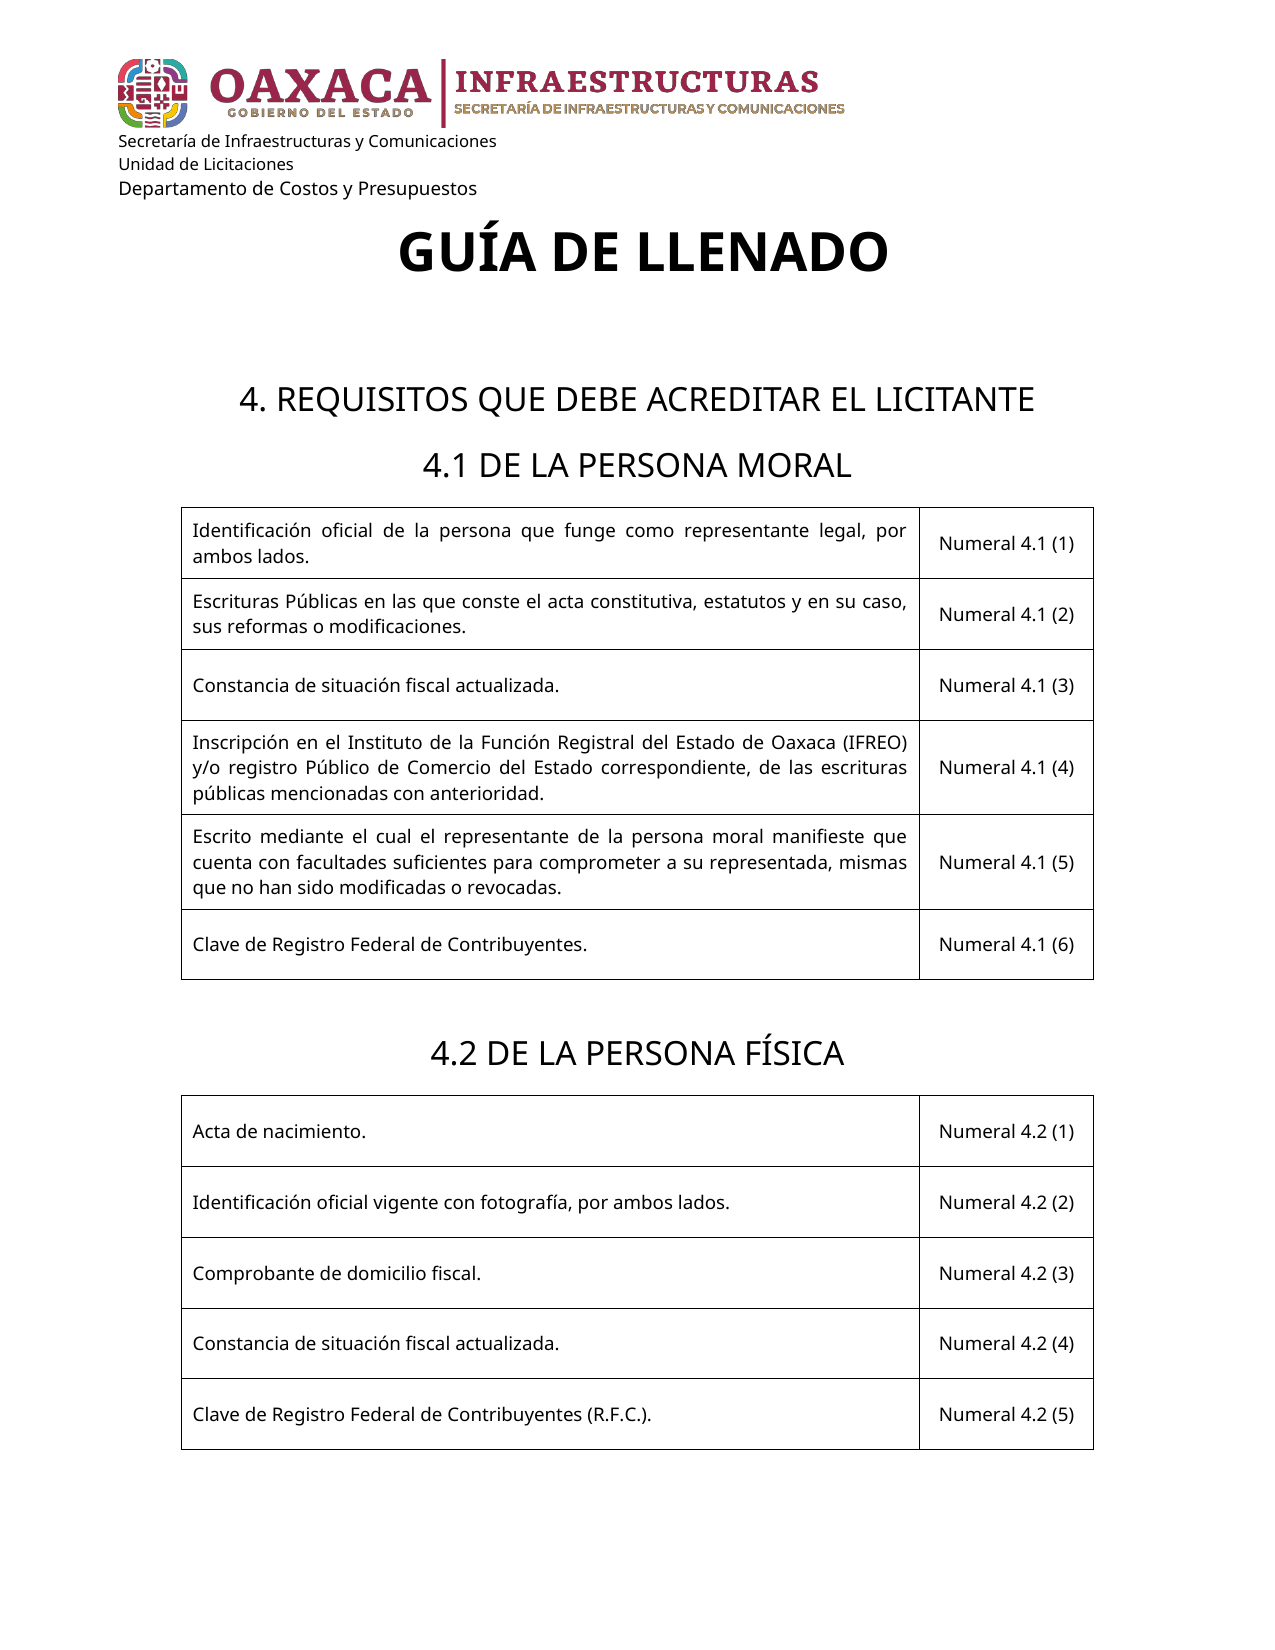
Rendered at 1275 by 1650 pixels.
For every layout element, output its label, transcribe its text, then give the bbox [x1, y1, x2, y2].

table_cell Clave de Registro Federal de Contribuyentes. [182, 910, 919, 979]
table_header Numeral 4.2 (1) [920, 1096, 1093, 1166]
table_cell Identificación oficial vigente con fotografía, por ambos lados. [182, 1167, 919, 1237]
table_cell Numeral 4.2 (2) [920, 1167, 1093, 1237]
table_cell Constancia de situación fiscal actualizada. [182, 650, 919, 719]
table_cell Escrito mediante el cual el representante de la persona moral manifieste que cuenta con facultades suficientes para comprometer a su representada, mismas que no han sido modificadas o revocadas. [182, 815, 919, 908]
table_header Identificación oficial de la persona que funge como representante legal, por ambos lados. [182, 508, 919, 578]
table_cell Numeral 4.2 (3) [920, 1238, 1093, 1307]
text GUÍA DE LLENADO [118, 214, 1157, 288]
table_cell Numeral 4.1 (2) [920, 579, 1093, 649]
table_cell Numeral 4.1 (3) [920, 650, 1093, 719]
text 4. REQUISITOS QUE DEBE ACREDITAR EL LICITANTE [118, 376, 1157, 421]
table_cell Numeral 4.1 (4) [920, 721, 1093, 814]
text 4.2 DE LA PERSONA FÍSICA [118, 1029, 1157, 1075]
table_cell Numeral 4.2 (4) [920, 1309, 1093, 1378]
picture [118, 59, 868, 130]
table_cell Comprobante de domicilio fiscal. [182, 1238, 919, 1307]
table_cell Inscripción en el Instituto de la Función Registral del Estado de Oaxaca (IFREO) y/o registro Público de Comercio del Estado correspondiente, de las escrituras públicas mencionadas con anterioridad. [182, 721, 919, 814]
table_cell Numeral 4.2 (5) [920, 1379, 1093, 1449]
table_cell Clave de Registro Federal de Contribuyentes (R.F.C.). [182, 1379, 919, 1449]
table_cell Constancia de situación fiscal actualizada. [182, 1309, 919, 1378]
table_header Acta de nacimiento. [182, 1096, 919, 1166]
table_cell Numeral 4.1 (6) [920, 910, 1093, 979]
table_cell Numeral 4.1 (5) [920, 815, 1093, 908]
table_header Numeral 4.1 (1) [920, 508, 1093, 578]
table_cell Escrituras Públicas en las que conste el acta constitutiva, estatutos y en su caso, sus reformas o modificaciones. [182, 579, 919, 649]
text 4.1 DE LA PERSONA MORAL [118, 441, 1157, 487]
